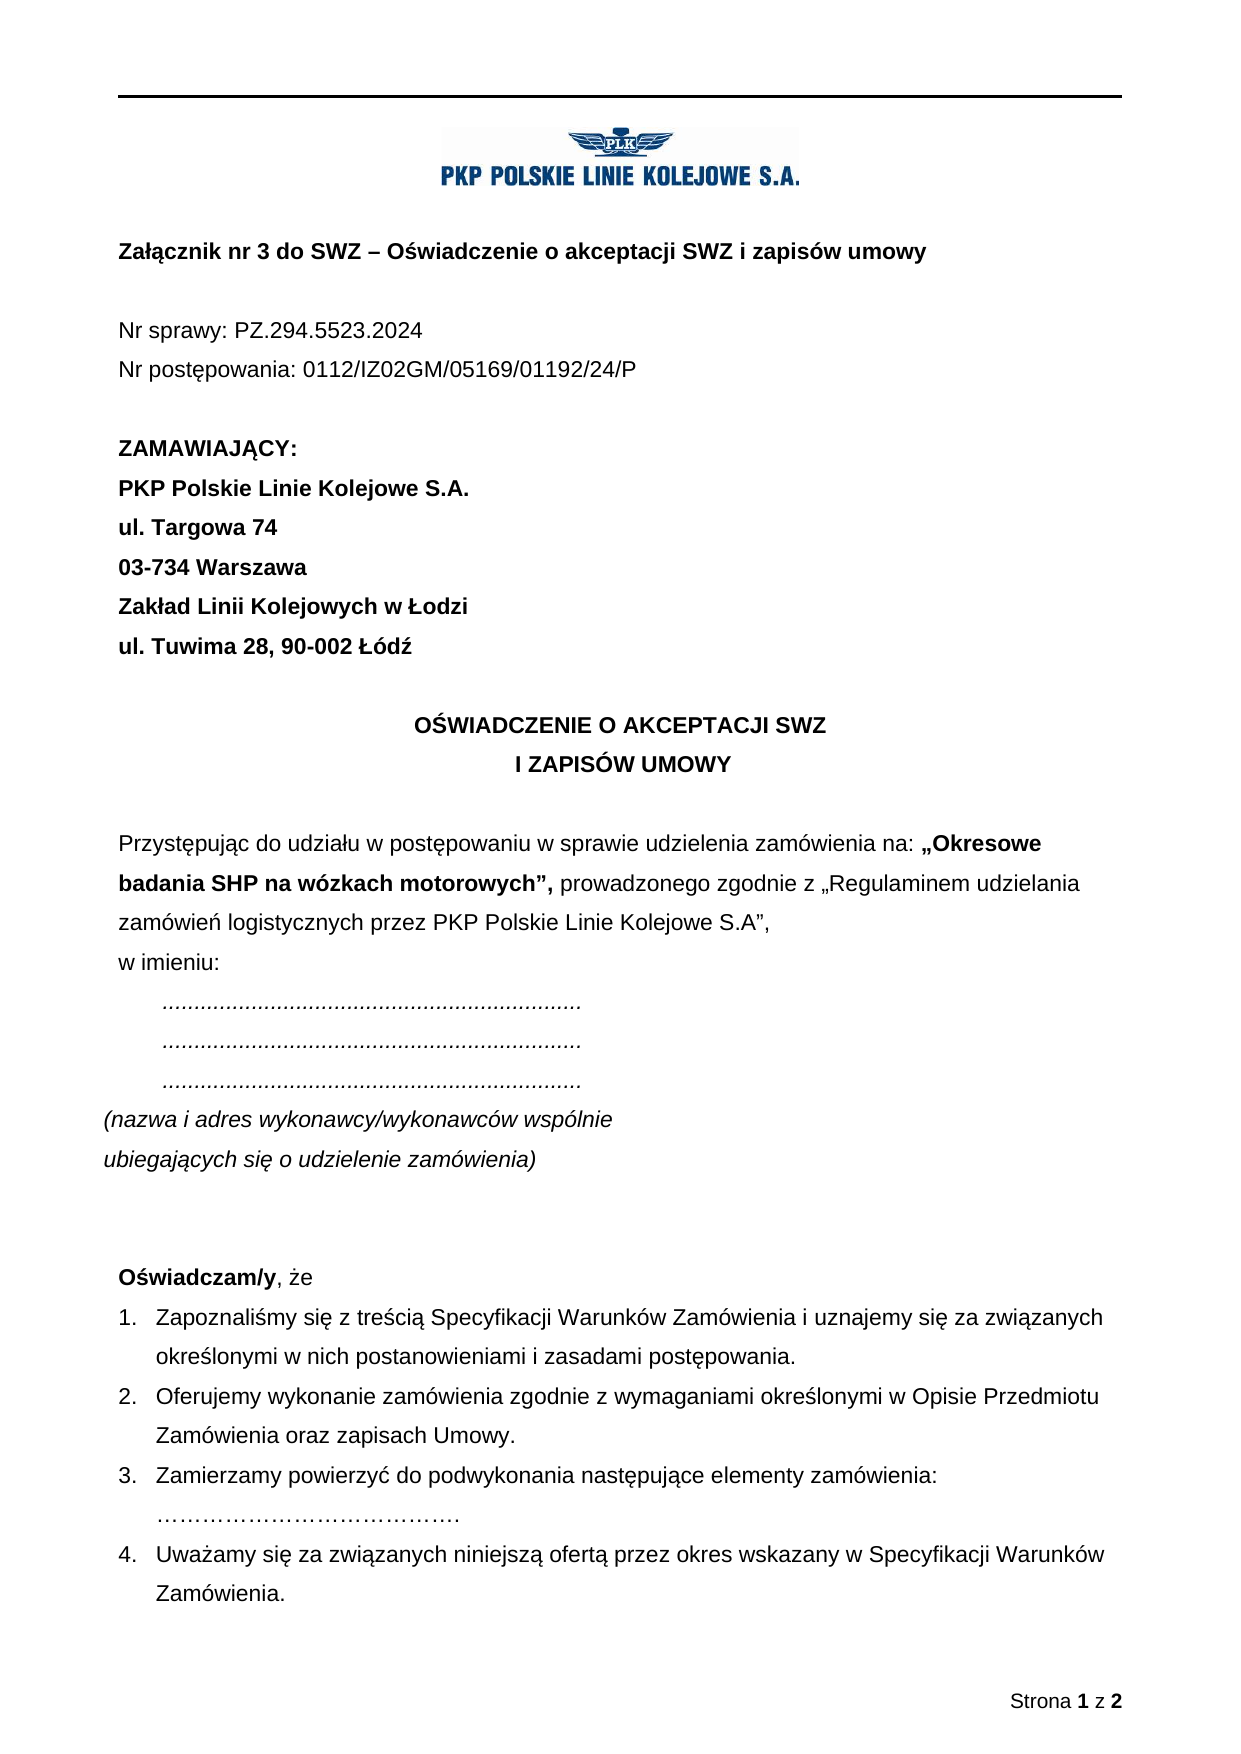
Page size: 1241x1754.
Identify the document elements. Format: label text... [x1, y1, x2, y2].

text w imieniu: [118, 948, 1122, 975]
text Nr sprawy: PZ.294.5523.2024 [118, 317, 1122, 343]
text .................................................................. [162, 1027, 1122, 1054]
picture [441, 127, 799, 186]
text ul. Targowa 74 [118, 514, 1122, 541]
list Uważamy się za związanych niniejszą ofertą przez okres wskazany w Specyfikacji Warunków Zamówienia. [118, 1541, 1122, 1606]
text 03-734 Warszawa [118, 554, 1122, 580]
text ZAMAWIAJĄCY: [118, 435, 1122, 462]
list Zamierzamy powierzyć do podwykonania następujące elementy zamówienia: …………………………………. [118, 1462, 1122, 1527]
text Zakład Linii Kolejowych w Łodzi [118, 593, 1122, 619]
text Przystępując do udziału w postępowaniu w sprawie udzielenia zamówienia na: „Okresowe badania SHP na wózkach motorowych”, prowadzonego zgodnie z „Regulaminem udzielania zamówień logistycznych przez PKP Polskie Linie Kolejowe S.A”, [118, 830, 1122, 935]
text (nazwa i adres wykonawcy/wykonawców wspólnie [103, 1106, 650, 1133]
list Zapoznaliśmy się z treścią Specyfikacji Warunków Zamówienia i uznajemy się za związanych określonymi w nich postanowieniami i zasadami postępowania. [118, 1304, 1122, 1369]
text OŚWIADCZENIE O AKCEPTACJI SWZ I ZAPISÓW UMOWY [118, 712, 1122, 777]
text Załącznik nr 3 do SWZ – Oświadczenie o akceptacji SWZ i zapisów umowy [118, 238, 1122, 264]
list Oferujemy wykonanie zamówienia zgodnie z wymaganiami określonymi w Opisie Przedmiotu Zamówienia oraz zapisach Umowy. [118, 1383, 1122, 1448]
text .................................................................. [162, 1067, 1122, 1093]
text Nr postępowania: 0112/IZ02GM/05169/01192/24/P [118, 356, 1122, 383]
text ubiegających się o udzielenie zamówienia) [103, 1146, 650, 1172]
text Oświadczam/y, że [118, 1264, 1122, 1291]
text ul. Tuwima 28, 90-002 Łódź [118, 633, 1122, 659]
text PKP Polskie Linie Kolejowe S.A. [118, 475, 1122, 501]
text .................................................................. [162, 988, 1122, 1014]
